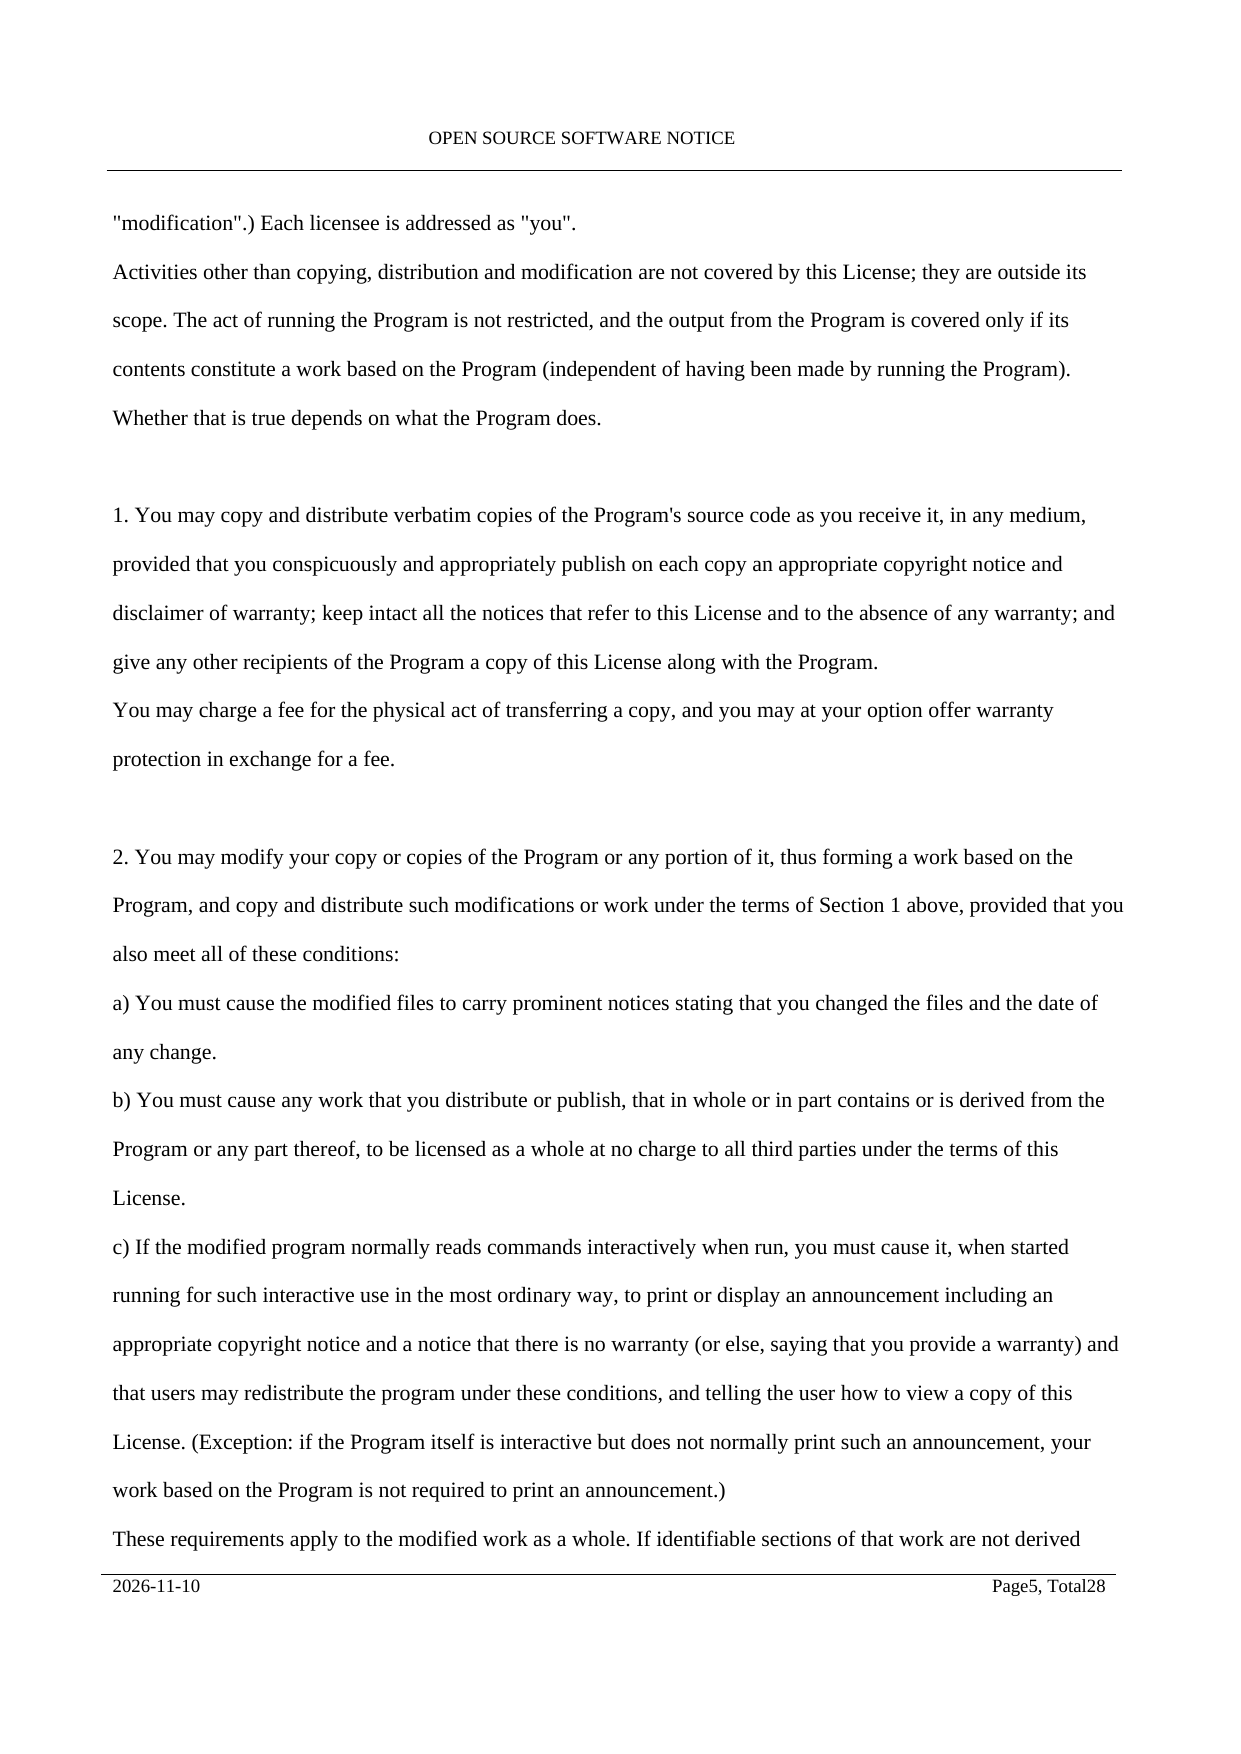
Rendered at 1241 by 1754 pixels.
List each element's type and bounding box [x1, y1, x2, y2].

text [112, 206, 1128, 1555]
